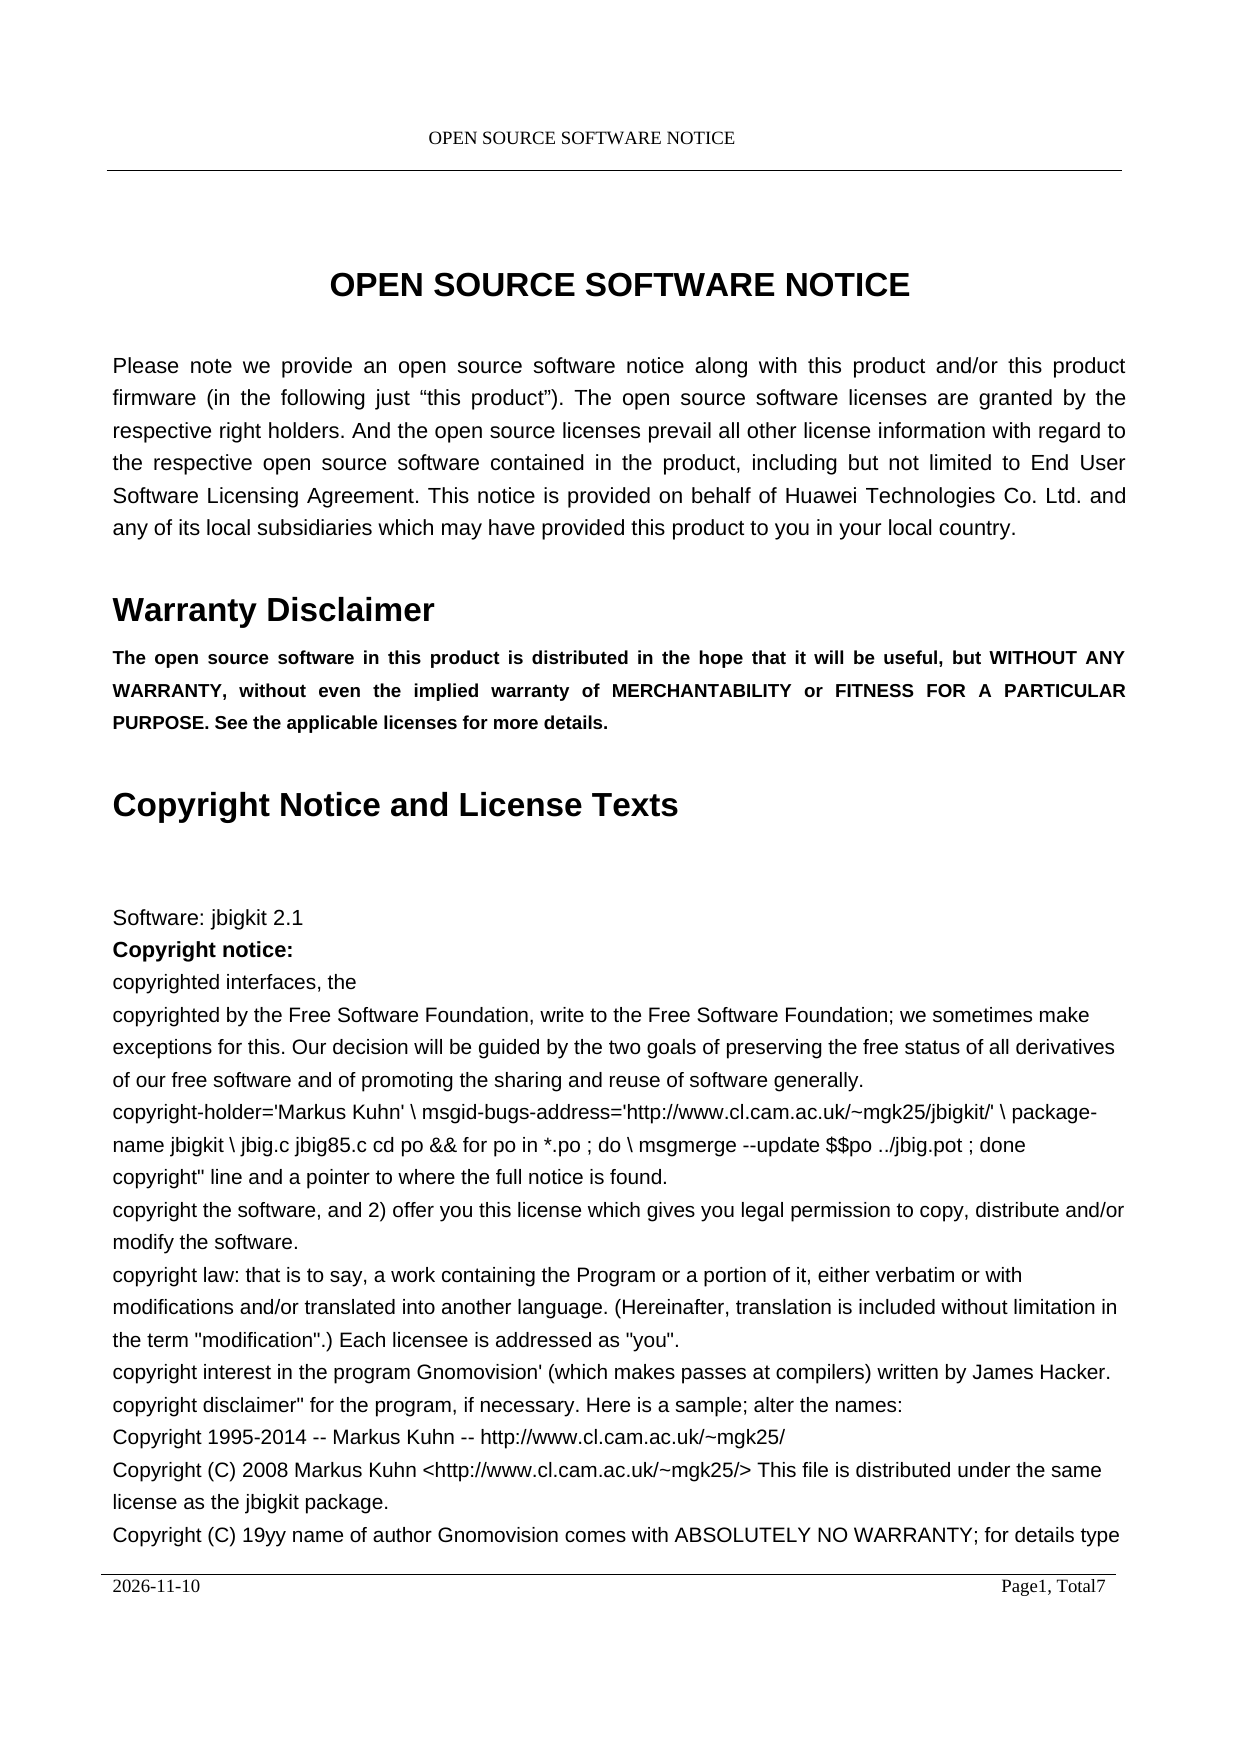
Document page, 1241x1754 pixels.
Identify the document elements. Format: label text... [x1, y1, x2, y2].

text copyright the software, and 2) offer you this license which gives you legal permission to copy, distribute and/or modify the software. [112, 1193, 1128, 1258]
text copyright interest in the program Gnomovision' (which makes passes at compilers) written by James Hacker. [112, 1356, 1128, 1388]
text Copyright Notice and License Texts [112, 771, 1128, 836]
text Copyright (C) 2008 Markus Kuhn <http://www.cl.cam.ac.uk/~mgk25/> This file is distributed under the same license as the jbigkit package. [112, 1453, 1128, 1518]
text Copyright 1995-2014 -- Markus Kuhn -- http://www.cl.cam.ac.uk/~mgk25/ [112, 1421, 1128, 1453]
text copyright" line and a pointer to where the full notice is found. [112, 1161, 1128, 1193]
text The open source software in this product is distributed in the hope that it will be useful, but WITHOUT ANY WARRANTY, without even the implied warranty of MERCHANTABILITY or FITNESS FOR A PARTICULAR PURPOSE. See the applicable licenses for more details. [112, 641, 1128, 739]
text copyrighted interfaces, the [112, 966, 1128, 998]
text Please note we provide an open source software notice along with this product and/or this product firmware (in the following just “this product”). The open source software licenses are granted by the respective right holders. And the open source licenses prevail all other license information with regard to the respective open source software contained in the product, including but not limited to End User Software Licensing Agreement. This notice is provided on behalf of Huawei Technologies Co. Ltd. and any of its local subsidiaries which may have provided this product to you in your local country. [112, 349, 1128, 544]
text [112, 1518, 1128, 1551]
text copyright-holder='Markus Kuhn' \ msgid-bugs-address='http://www.cl.cam.ac.uk/~mgk25/jbigkit/' \ package-name jbigkit \ jbig.c jbig85.c cd po && for po in *.po ; do \ msgmerge --update $$po ../jbig.pot ; done [112, 1096, 1128, 1161]
text Software: jbigkit 2.1 [112, 901, 1128, 933]
text copyright disclaimer" for the program, if necessary. Here is a sample; alter the names: [112, 1388, 1128, 1421]
text copyrighted by the Free Software Foundation, write to the Free Software Foundation; we sometimes make exceptions for this. Our decision will be guided by the two goals of preserving the free status of all derivatives of our free software and of promoting the sharing and reuse of software generally. [112, 998, 1128, 1096]
text OPEN SOURCE SOFTWARE NOTICE [112, 251, 1128, 316]
text Warranty Disclaimer [112, 576, 1128, 641]
text Copyright notice: [112, 933, 1128, 966]
text copyright law: that is to say, a work containing the Program or a portion of it, either verbatim or with modifications and/or translated into another language. (Hereinafter, translation is included without limitation in the term "modification".) Each licensee is addressed as "you". [112, 1258, 1128, 1356]
